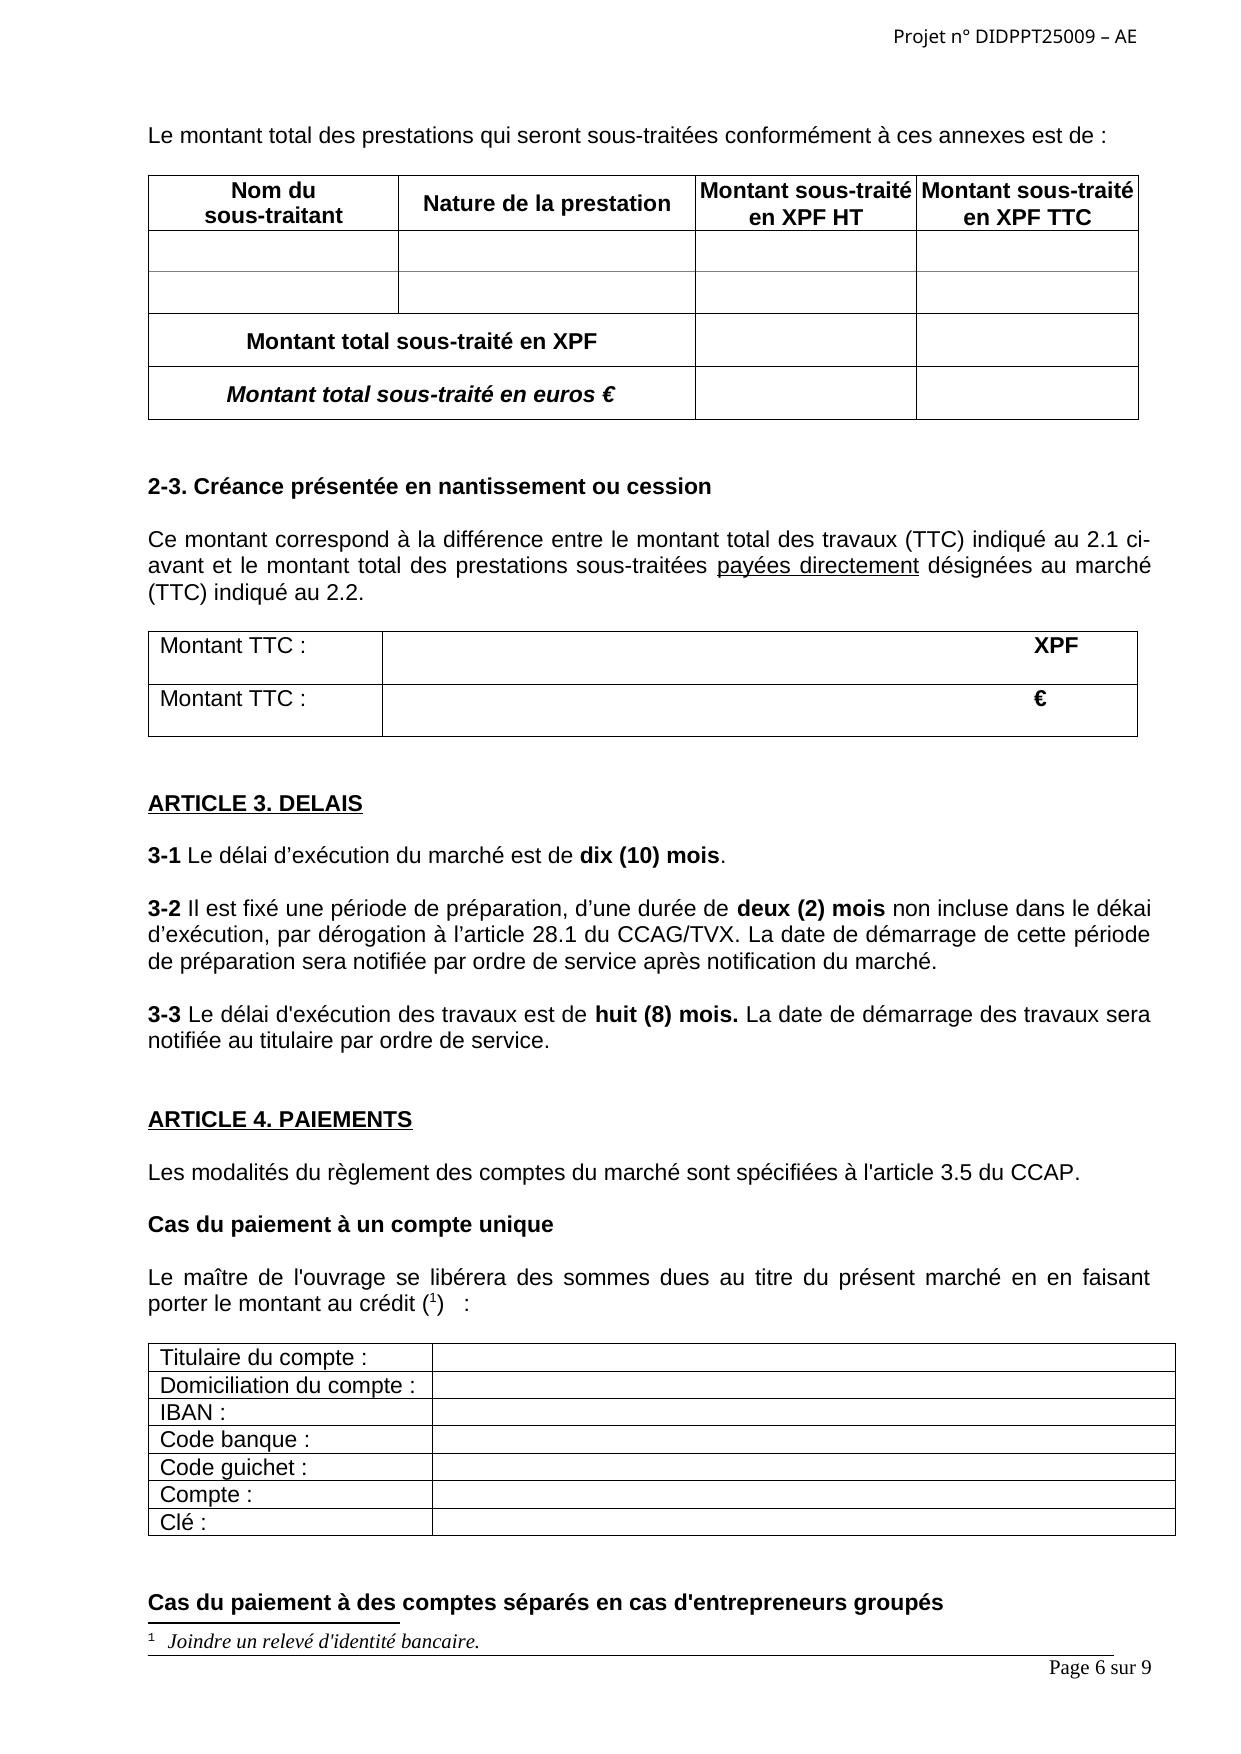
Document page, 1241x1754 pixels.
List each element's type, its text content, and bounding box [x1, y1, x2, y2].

table_cell [433, 1509, 1175, 1535]
table_cell Code banque : [149, 1426, 432, 1453]
table_cell € [800, 685, 1137, 736]
table_header Titulaire du compte : [149, 1344, 432, 1371]
text ARTICLE 3. DELAIS [148, 790, 1152, 816]
table_cell [696, 272, 916, 313]
table_header XPF [800, 632, 1137, 683]
text Ce montant correspond à la différence entre le montant total des travaux (TTC) indiqué au 2.1 ci-avant et le montant total des prestations sous-traitées payées directement désignées au marché (TTC) indiqué au 2.2. [148, 526, 1152, 605]
text Cas du paiement à un compte unique [148, 1211, 1152, 1238]
table_cell Clé : [149, 1509, 432, 1535]
table_cell [917, 367, 1138, 419]
table_cell [433, 1454, 1175, 1480]
table_cell Domiciliation du compte : [149, 1372, 432, 1398]
table_cell IBAN : [149, 1399, 432, 1425]
table_cell Code guichet : [149, 1454, 432, 1480]
table_cell [917, 231, 1138, 271]
table_header Montant TTC : [149, 632, 382, 683]
table_cell [149, 231, 398, 271]
table_cell Montant TTC : [149, 685, 382, 736]
table_cell [696, 314, 916, 366]
text Le montant total des prestations qui seront sous-traitées conformément à ces annexes est de : [148, 122, 1152, 148]
table_cell [917, 314, 1138, 366]
table_cell [433, 1372, 1175, 1398]
table_cell [696, 367, 916, 419]
table_header [433, 1344, 1175, 1371]
table_cell [433, 1481, 1175, 1507]
table_cell [917, 272, 1138, 313]
table_header [383, 632, 800, 683]
table_header Nom du sous-traitant [149, 176, 398, 230]
table_cell [696, 231, 916, 271]
text ARTICLE 4. PAIEMENTS [148, 1106, 1152, 1132]
text Cas du paiement à des comptes séparés en cas d'entrepreneurs groupés [148, 1589, 1152, 1615]
table_header Montant sous-traité en XPF TTC [917, 176, 1138, 230]
table_header Montant sous-traité en XPF HT [696, 176, 916, 230]
table_cell [433, 1399, 1175, 1425]
table_cell [399, 231, 695, 271]
table_cell Montant total sous-traité en XPF [149, 314, 695, 366]
text Les modalités du règlement des comptes du marché sont spécifiées à l'article 3.5 du CCAP. [148, 1159, 1152, 1185]
text 3-1 Le délai d’exécution du marché est de dix (10) mois. [148, 842, 1152, 869]
table_cell [399, 272, 695, 313]
text Le maître de l'ouvrage se libérera des sommes dues au titre du présent marché en en faisant porter le montant au crédit () : [148, 1264, 1152, 1317]
table_cell [149, 272, 398, 313]
text 3-2 Il est fixé une période de préparation, d’une durée de deux (2) mois non incluse dans le dékai d’exécution, par dérogation à l’article 28.1 du CCAG/TVX. La date de démarrage de cette période de préparation sera notifiée par ordre de service après notification du marché. [148, 895, 1152, 974]
text 2-3. Créance présentée en nantissement ou cession [148, 473, 1152, 499]
table_cell [383, 685, 800, 736]
table_cell [433, 1426, 1175, 1453]
table_cell Montant total sous-traité en euros € [149, 367, 695, 419]
table_cell Compte : [149, 1481, 432, 1507]
text 3-3 Le délai d'exécution des travaux est de huit (8) mois. La date de démarrage des travaux sera notifiée au titulaire par ordre de service. [148, 1001, 1152, 1053]
table_header Nature de la prestation [399, 176, 695, 230]
